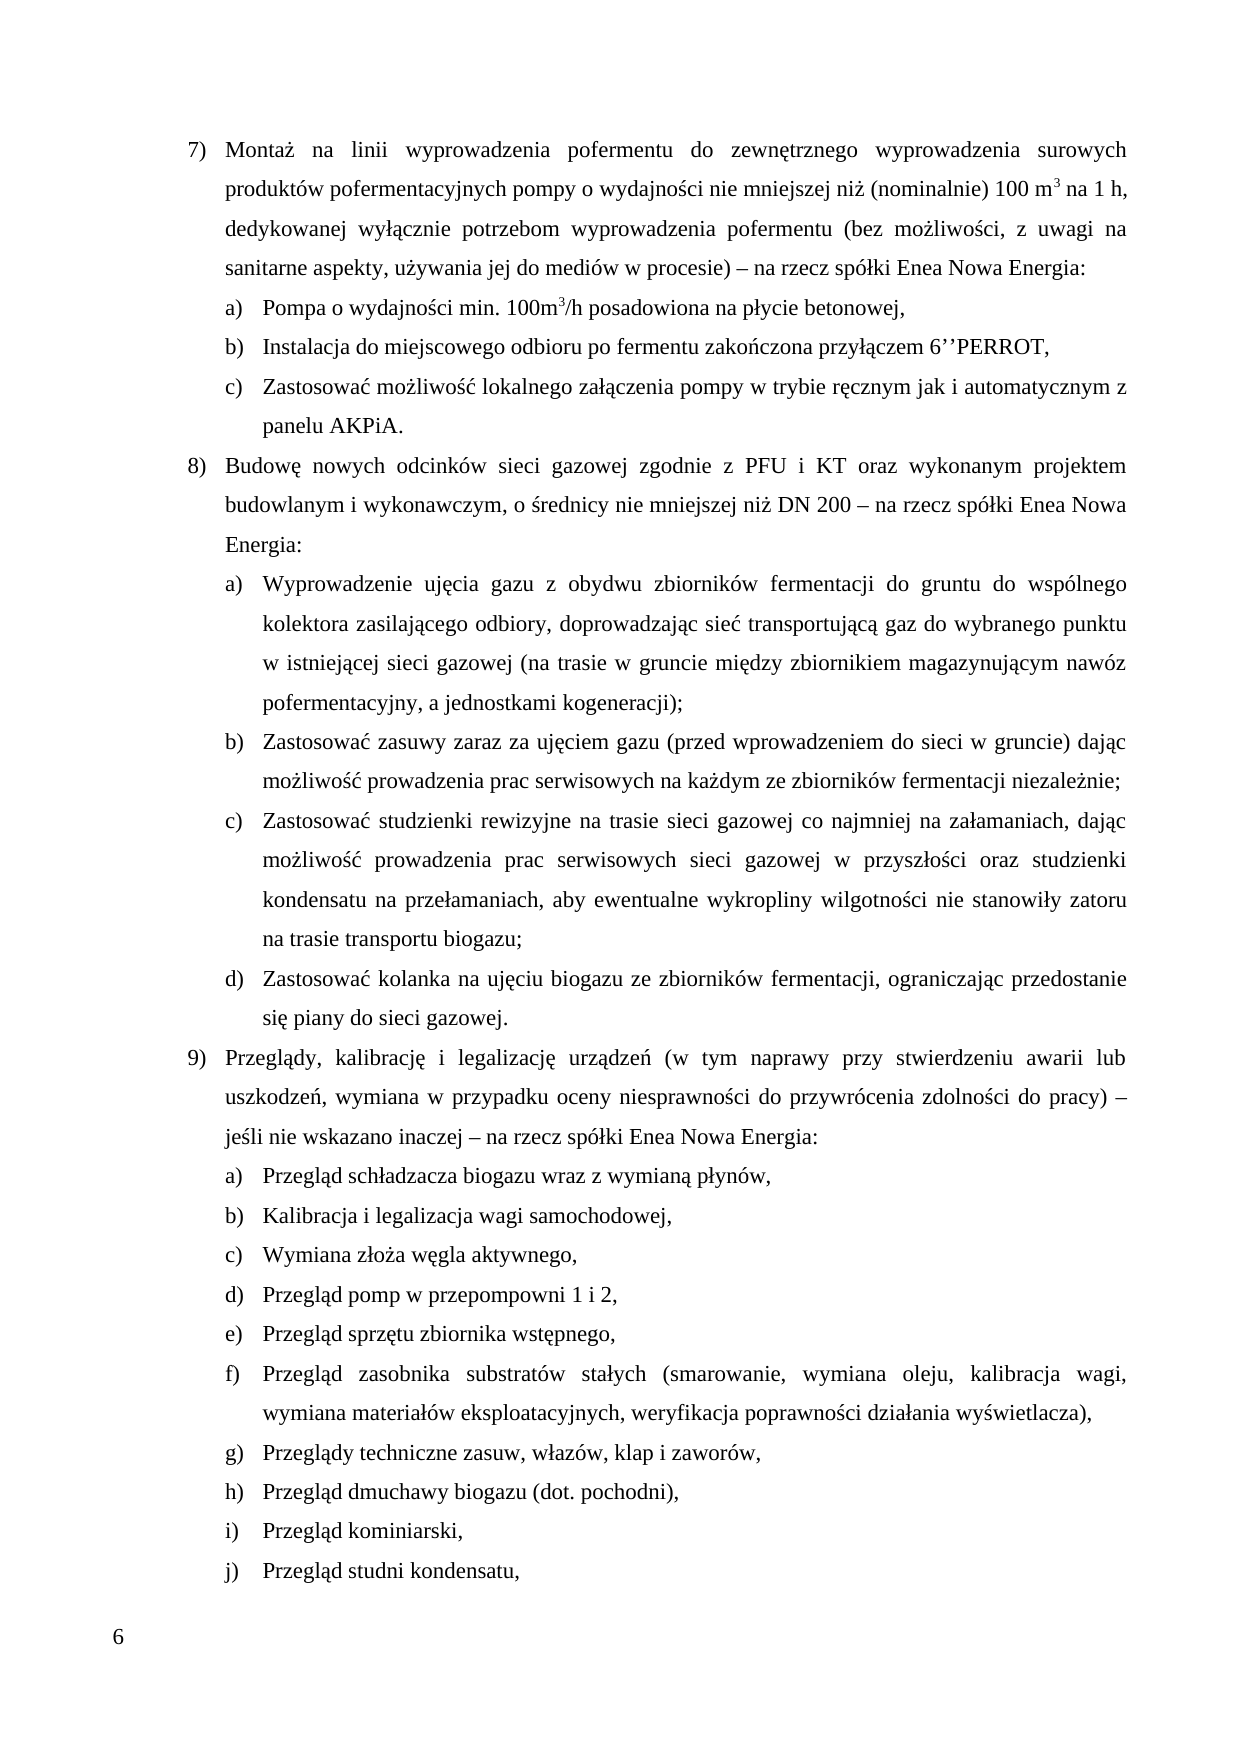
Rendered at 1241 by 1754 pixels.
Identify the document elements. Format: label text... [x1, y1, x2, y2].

list Zastosować studzienki rewizyjne na trasie sieci gazowej co najmniej na załamaniach, dając możliwość prowadzenia prac serwisowych sieci gazowej w przyszłości oraz studzienki kondensatu na przełamaniach, aby ewentualne wykropliny wilgotności nie stanowiły zatoru na trasie transportu biogazu; [225, 807, 1128, 952]
list Wyprowadzenie ujęcia gazu z obydwu zbiorników fermentacji do gruntu do wspólnego kolektora zasilającego odbiory, doprowadzając sieć transportującą gaz do wybranego punktu w istniejącej sieci gazowej (na trasie w gruncie między zbiornikiem magazynującym nawóz pofermentacyjny, a jednostkami kogeneracji); [225, 570, 1128, 715]
list Instalacja do miejscowego odbioru po fermentu zakończona przyłączem 6’’PERROT, [225, 333, 1128, 359]
list Przeglądy, kalibrację i legalizację urządzeń (w tym naprawy przy stwierdzeniu awarii lub uszkodzeń, wymiana w przypadku oceny niesprawności do przywrócenia zdolności do pracy) – jeśli nie wskazano inaczej – na rzecz spółki Enea Nowa Energia: [187, 1044, 1128, 1149]
list Zastosować możliwość lokalnego załączenia pompy w trybie ręcznym jak i automatycznym z panelu AKPiA. [225, 373, 1128, 438]
list Przegląd studni kondensatu, [225, 1557, 1128, 1583]
list Zastosować kolanka na ujęciu biogazu ze zbiorników fermentacji, ograniczając przedostanie się piany do sieci gazowej. [225, 965, 1128, 1031]
list Przeglądy techniczne zasuw, włazów, klap i zaworów, [225, 1439, 1128, 1465]
list Kalibracja i legalizacja wagi samochodowej, [225, 1202, 1128, 1228]
list Przegląd zasobnika substratów stałych (smarowanie, wymiana oleju, kalibracja wagi, wymiana materiałów eksploatacyjnych, weryfikacja poprawności działania wyświetlacza), [225, 1360, 1128, 1426]
list Przegląd sprzętu zbiornika wstępnego, [225, 1320, 1128, 1347]
list Pompa o wydajności min. 100m3/h posadowiona na płycie betonowej, [225, 294, 1128, 320]
list Przegląd dmuchawy biogazu (dot. pochodni), [225, 1478, 1128, 1504]
list Przegląd pomp w przepompowni 1 i 2, [225, 1281, 1128, 1307]
list Zastosować zasuwy zaraz za ujęciem gazu (przed wprowadzeniem do sieci w gruncie) dając możliwość prowadzenia prac serwisowych na każdym ze zbiorników fermentacji niezależnie; [225, 728, 1128, 794]
list Montaż na linii wyprowadzenia pofermentu do zewnętrznego wyprowadzenia surowych produktów pofermentacyjnych pompy o wydajności nie mniejszej niż (nominalnie) 100 m3 na 1 h, dedykowanej wyłącznie potrzebom wyprowadzenia pofermentu (bez możliwości, z uwagi na sanitarne aspekty, używania jej do mediów w procesie) – na rzecz spółki Enea Nowa Energia: [187, 136, 1128, 281]
list Przegląd kominiarski, [225, 1518, 1128, 1544]
list Przegląd schładzacza biogazu wraz z wymianą płynów, [225, 1162, 1128, 1189]
list Wymiana złoża węgla aktywnego, [225, 1241, 1128, 1268]
list Budowę nowych odcinków sieci gazowej zgodnie z PFU i KT oraz wykonanym projektem budowlanym i wykonawczym, o średnicy nie mniejszej niż DN 200 – na rzecz spółki Enea Nowa Energia: [187, 452, 1128, 557]
